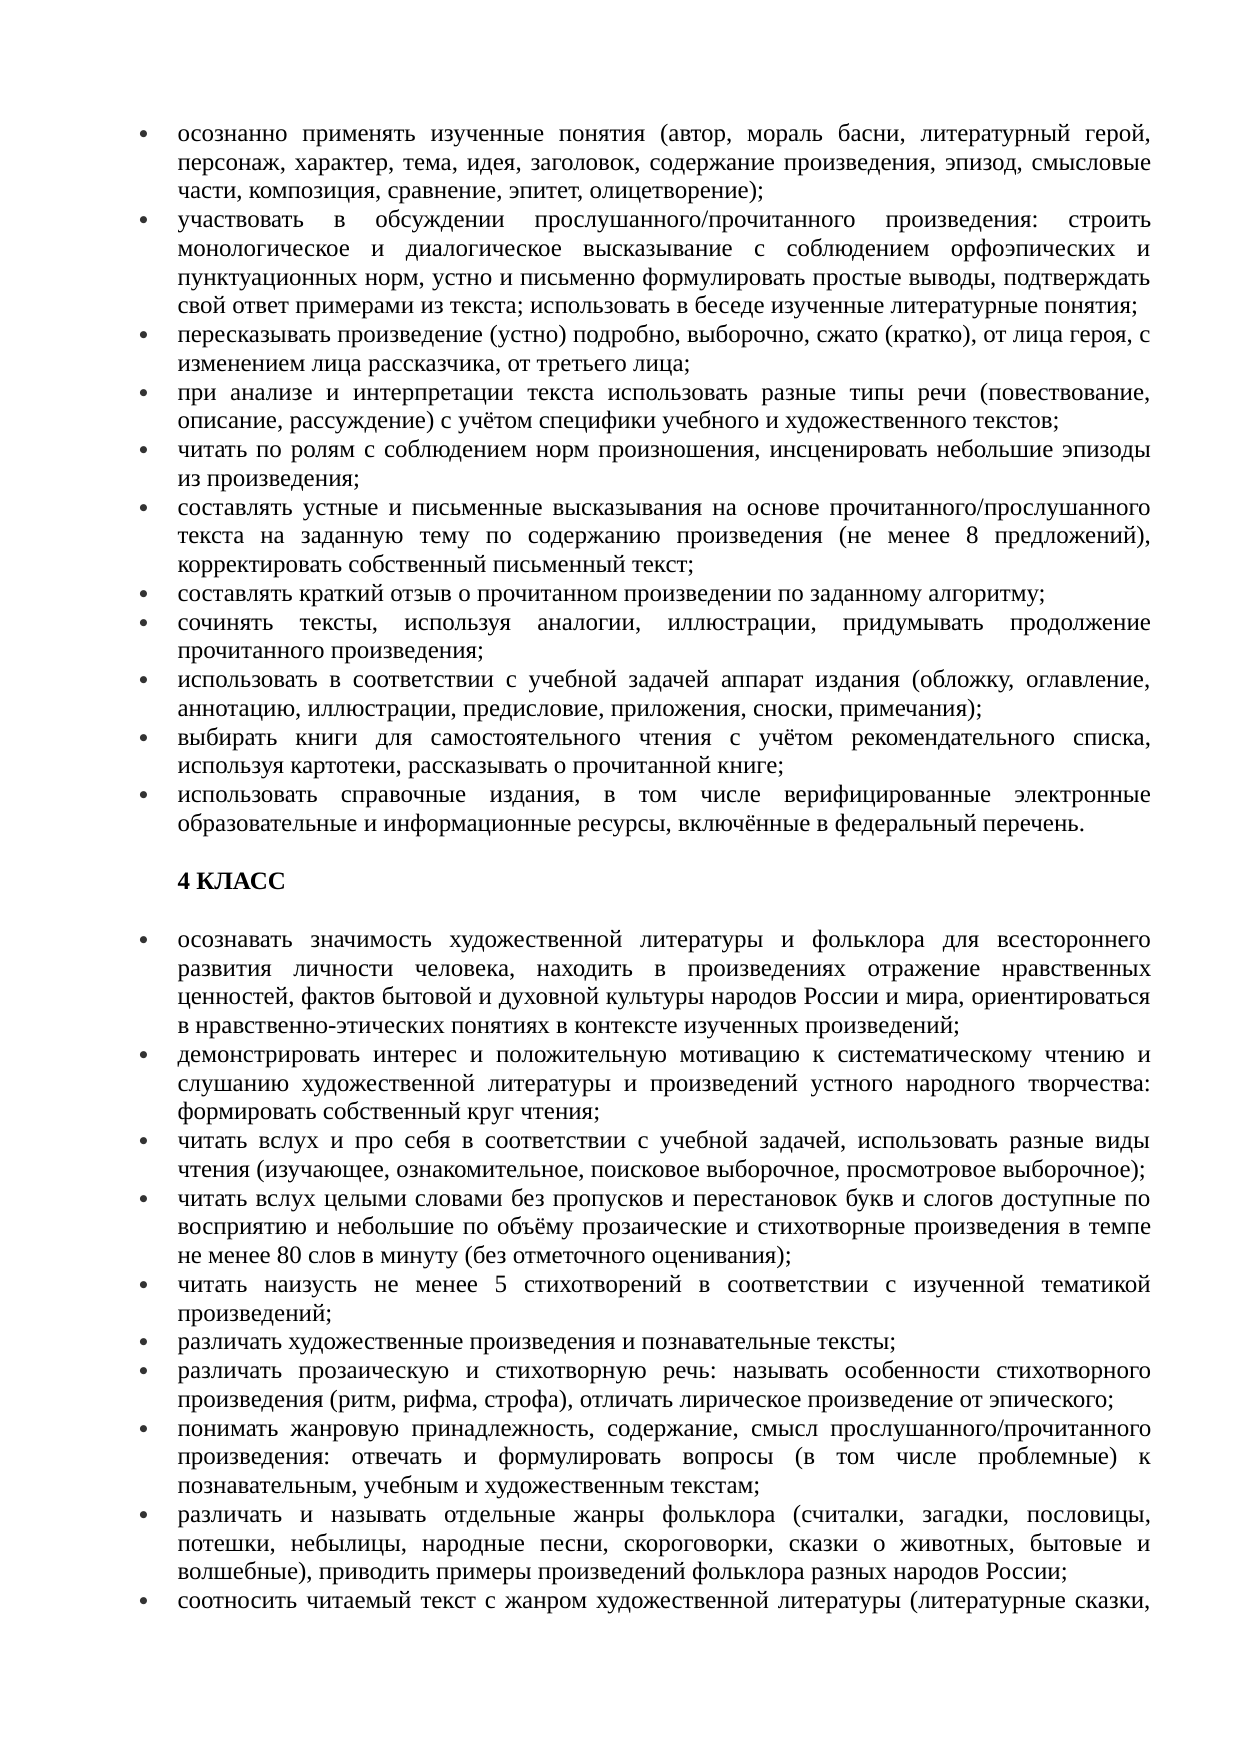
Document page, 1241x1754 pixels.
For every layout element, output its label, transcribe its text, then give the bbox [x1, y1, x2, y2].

list использовать справочные издания, в том числе верифицированные электронные образовательные и информационные ресурсы, включённые в федеральный перечень. [140, 779, 1152, 837]
list выбирать книги для самостоятельного чтения с учётом рекомендательного списка, используя картотеки, рассказывать о прочитанной книге; [140, 722, 1152, 779]
list различать прозаическую и стихотворную речь: называть особенности стихотворного произведения (ритм, рифма, строфа), отличать лирическое произведение от эпического; [140, 1355, 1152, 1413]
list читать наизусть не менее 5 стихотворений в соответствии с изученной тематикой произведений; [140, 1269, 1152, 1326]
list читать по ролям с соблюдением норм произношения, инсценировать небольшие эпизоды из произведения; [140, 434, 1152, 492]
list различать художественные произведения и познавательные тексты; [140, 1326, 1152, 1355]
list понимать жанровую принадлежность, содержание, смысл прослушанного/прочитанного произведения: отвечать и формулировать вопросы (в том числе проблемные) к познавательным, учебным и художественным текстам; [140, 1413, 1152, 1499]
list использовать в соответствии с учебной задачей аппарат издания (обложку, оглавление, аннотацию, иллюстрации, предисловие, приложения, сноски, примечания); [140, 664, 1152, 722]
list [140, 1585, 1152, 1614]
list читать вслух и про себя в соответствии с учебной задачей, использовать разные виды чтения (изучающее, ознакомительное, поисковое выборочное, просмотровое выборочное); [140, 1125, 1152, 1183]
list осознавать значимость художественной литературы и фольклора для всестороннего развития личности человека, находить в произведениях отражение нравственных ценностей, фактов бытовой и духовной культуры народов России и мира, ориентироваться в нравственно-этических понятиях в контексте изученных произведений; [140, 924, 1152, 1039]
list участвовать в обсуждении прослушанного/прочитанного произведения: строить монологическое и диалогическое высказывание с соблюдением орфоэпических и пунктуационных норм, устно и письменно формулировать простые выводы, подтверждать свой ответ примерами из текста; использовать в беседе изученные литературные понятия; [140, 204, 1152, 319]
list при анализе и интерпретации текста использовать разные типы речи (повествование, описание, рассуждение) с учётом специфики учебного и художественного текстов; [140, 377, 1152, 434]
text 4 КЛАСС [177, 866, 1152, 895]
list пересказывать произведение (устно) подробно, выборочно, сжато (кратко), от лица героя, с изменением лица рассказчика, от третьего лица; [140, 319, 1152, 377]
list составлять устные и письменные высказывания на основе прочитанного/прослушанного текста на заданную тему по содержанию произведения (не менее 8 предложений), корректировать собственный письменный текст; [140, 492, 1152, 578]
list различать и называть отдельные жанры фольклора (считалки, загадки, пословицы, потешки, небылицы, народные песни, скороговорки, сказки о животных, бытовые и волшебные), приводить примеры произведений фольклора разных народов России; [140, 1499, 1152, 1585]
list составлять краткий отзыв о прочитанном произведении по заданному алгоритму; [140, 578, 1152, 607]
list демонстрировать интерес и положительную мотивацию к систематическому чтению и слушанию художественной литературы и произведений устного народного творчества: формировать собственный круг чтения; [140, 1039, 1152, 1125]
list осознанно применять изученные понятия (автор, мораль басни, литературный герой, персонаж, характер, тема, идея, заголовок, содержание произведения, эпизод, смысловые части, композиция, сравнение, эпитет, олицетворение); [140, 118, 1152, 204]
list сочинять тексты, используя аналогии, иллюстрации, придумывать продолжение прочитанного произведения; [140, 607, 1152, 664]
list читать вслух целыми словами без пропусков и перестановок букв и слогов доступные по восприятию и небольшие по объёму прозаические и стихотворные произведения в темпе не менее 80 слов в минуту (без отметочного оценивания); [140, 1183, 1152, 1269]
